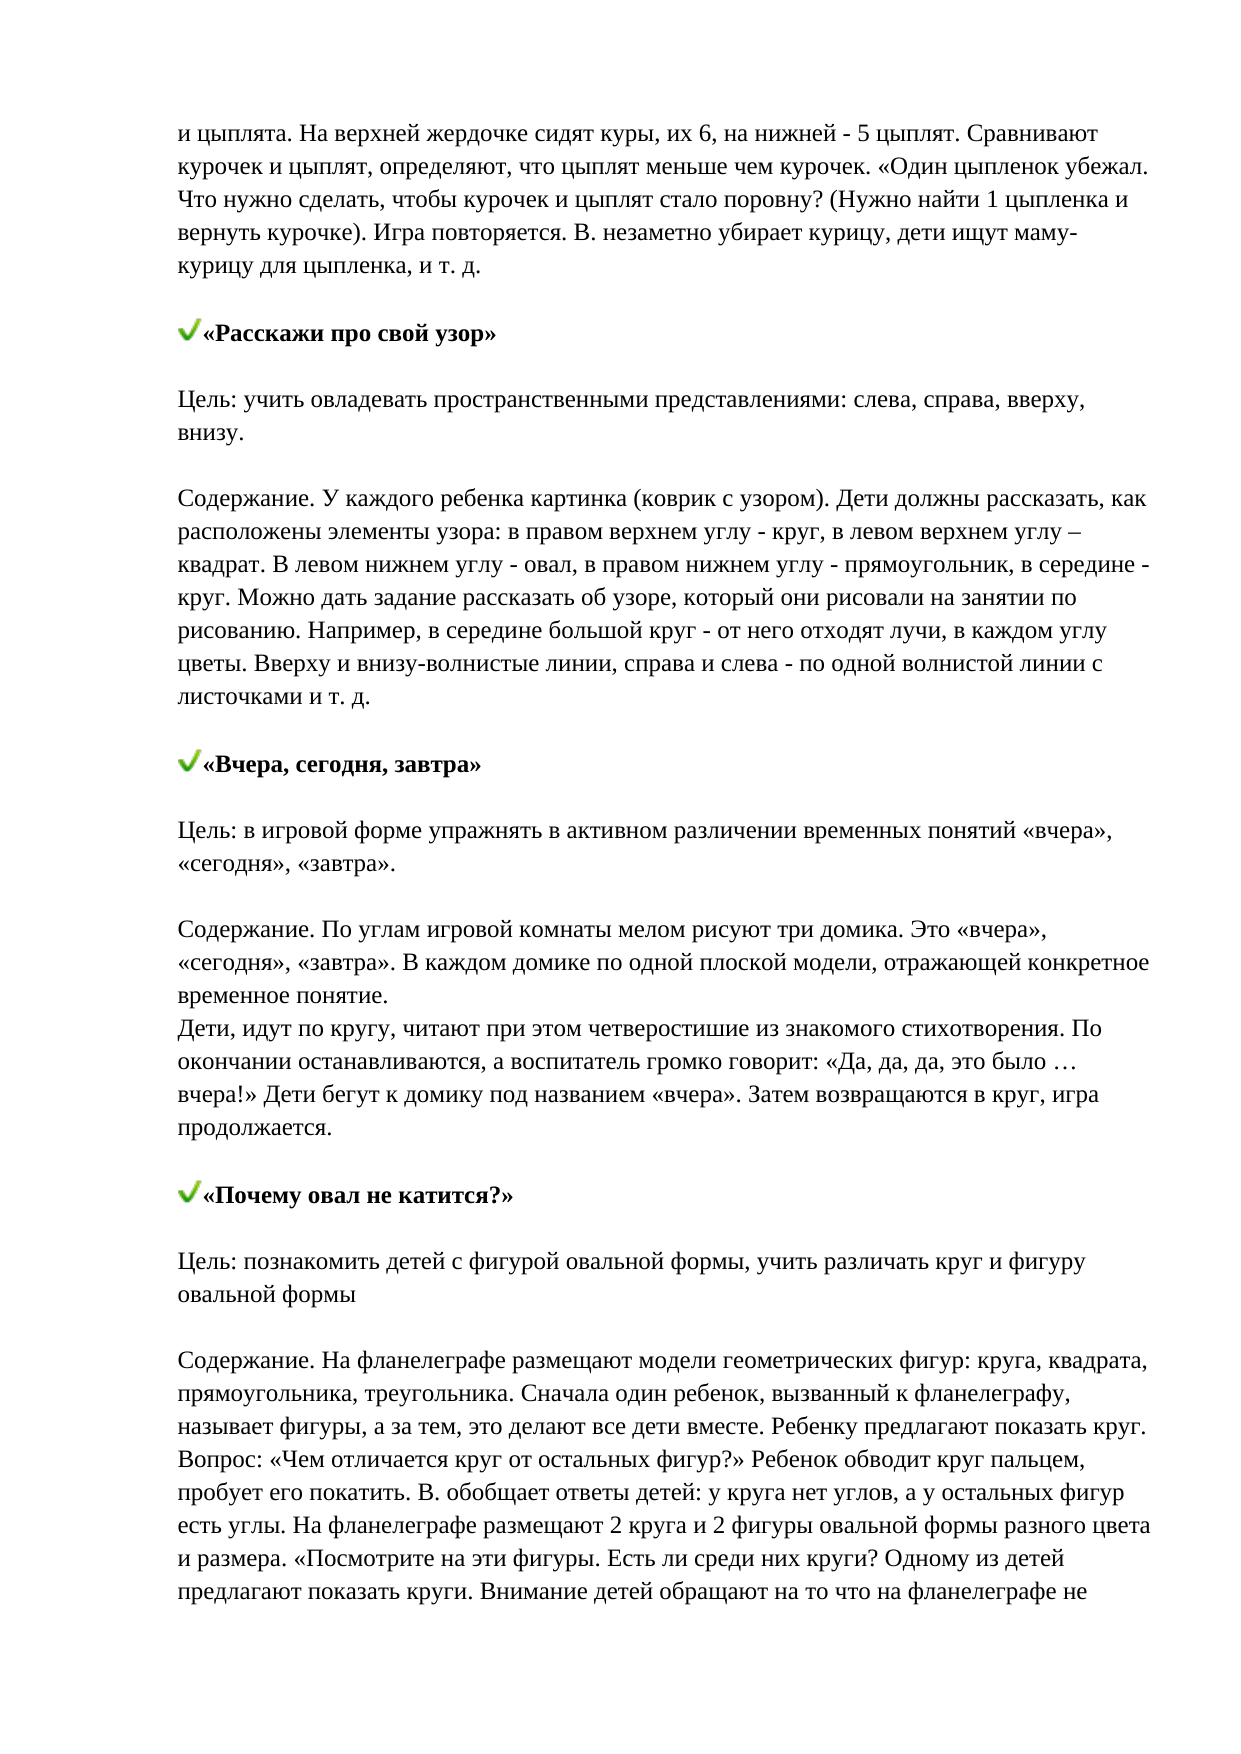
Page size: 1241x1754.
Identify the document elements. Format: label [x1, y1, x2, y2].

text [177, 118, 1152, 1605]
picture [177, 316, 203, 342]
picture [177, 747, 203, 773]
picture [177, 1178, 203, 1204]
